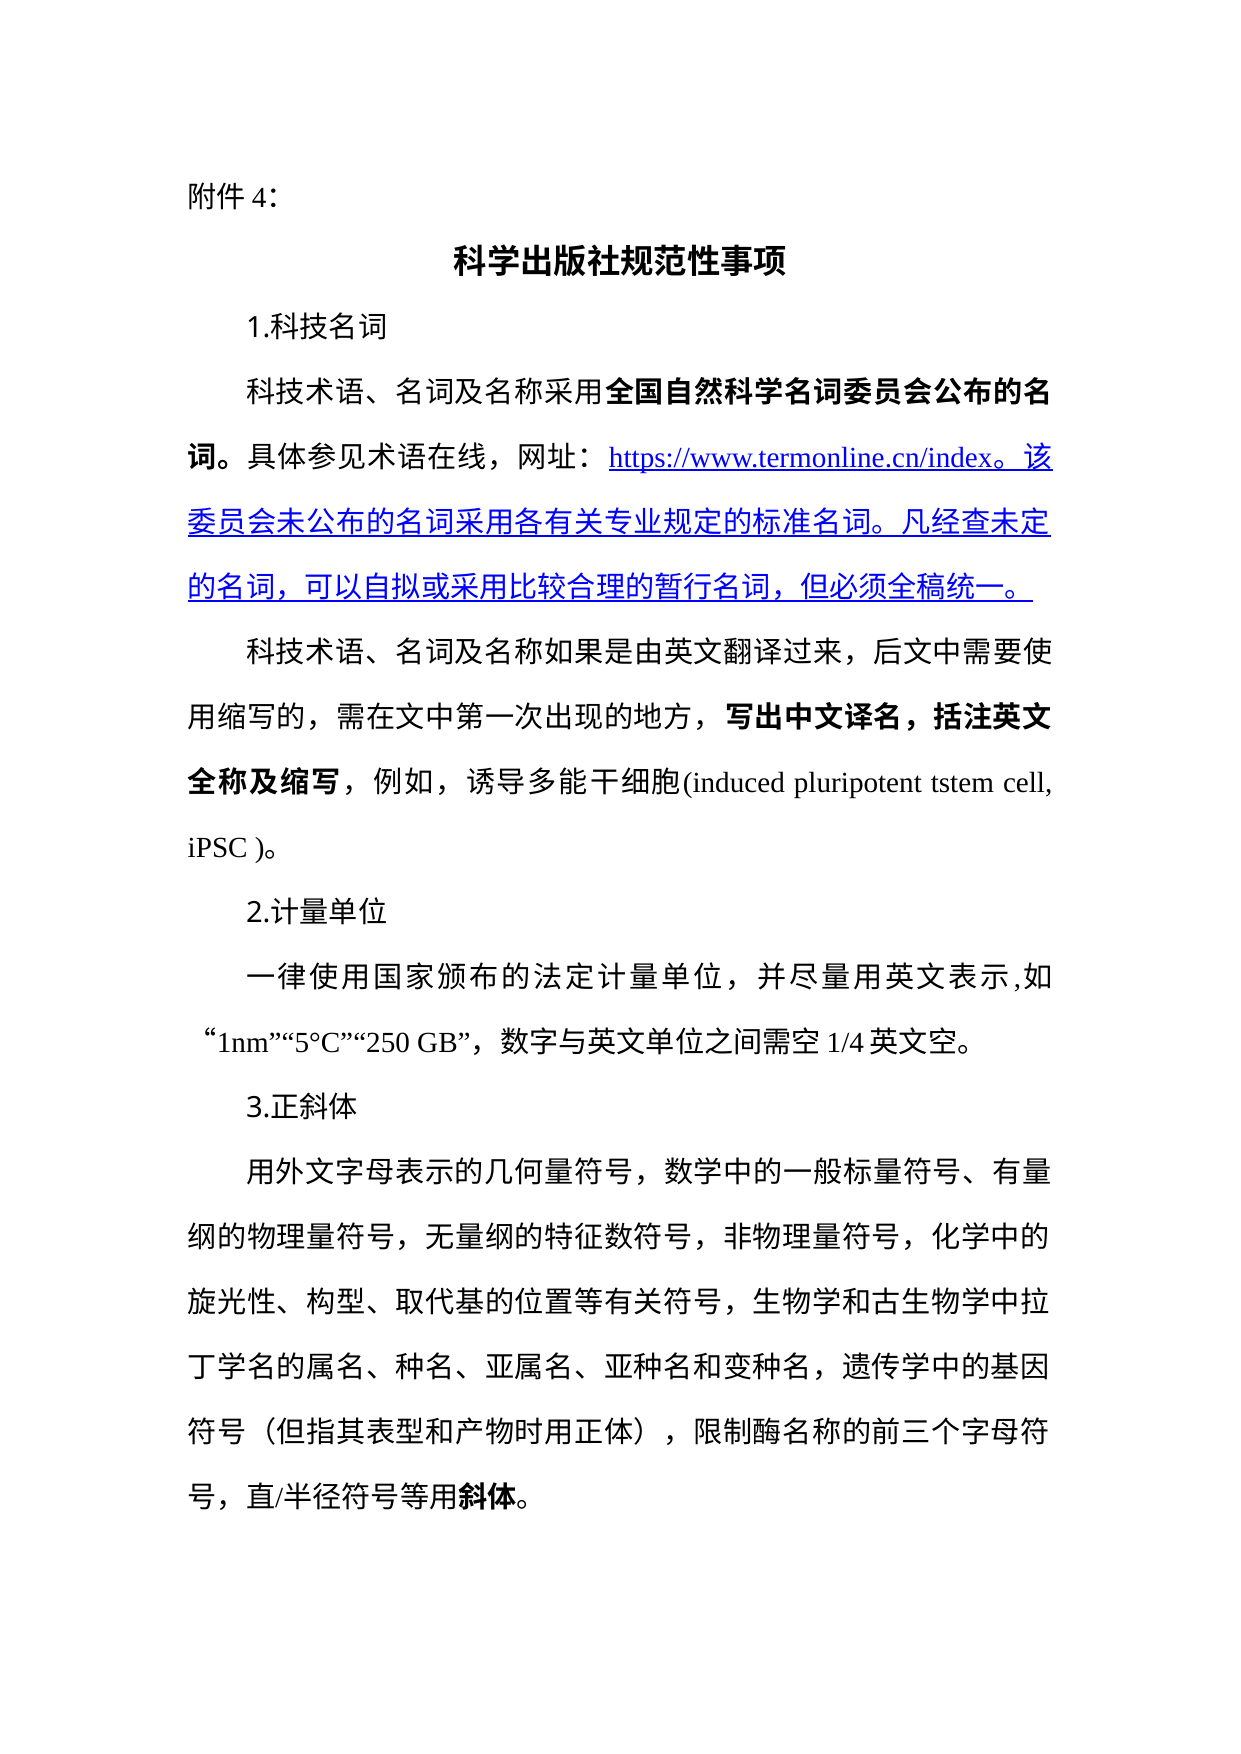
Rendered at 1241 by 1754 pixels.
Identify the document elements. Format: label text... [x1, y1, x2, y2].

text 科技术语、名词及名称如果是由英文翻译过来，后文中需要使用缩写的，需在文中第一次出现的地方，写出中文译名，括注英文全称及缩写，例如，诱导多能干细胞(induced pluripotent tstem cell, iPSC )。 [187, 617, 1053, 877]
text 科技术语、名词及名称采用全国自然科学名词委员会公布的名词。具体参见术语在线，网址：https://www.termonline.cn/index。该委员会未公布的名词采用各有关专业规定的标准名词。凡经查未定的名词，可以自拟或采用比较合理的暂行名词，但必须全稿统一。 [187, 357, 1053, 617]
text 附件4： [187, 162, 1053, 227]
text 一律使用国家颁布的法定计量单位，并尽量用英文表示,如“1nm”“5°C”“250 GB”，数字与英文单位之间需空1/4英文空。 [187, 942, 1053, 1072]
text 3.正斜体 [187, 1072, 1053, 1137]
text 用外文字母表示的几何量符号，数学中的一般标量符号、有量纲的物理量符号，无量纲的特征数符号，非物理量符号，化学中的旋光性、构型、取代基的位置等有关符号，生物学和古生物学中拉丁学名的属名、种名、亚属名、亚种名和变种名，遗传学中的基因符号（但指其表型和产物时用正体），限制酶名称的前三个字母符号，直/半径符号等用斜体。 [187, 1137, 1053, 1527]
text 科学出版社规范性事项 [187, 227, 1053, 292]
text 2.计量单位 [187, 877, 1053, 942]
text 1.科技名词 [187, 292, 1053, 357]
